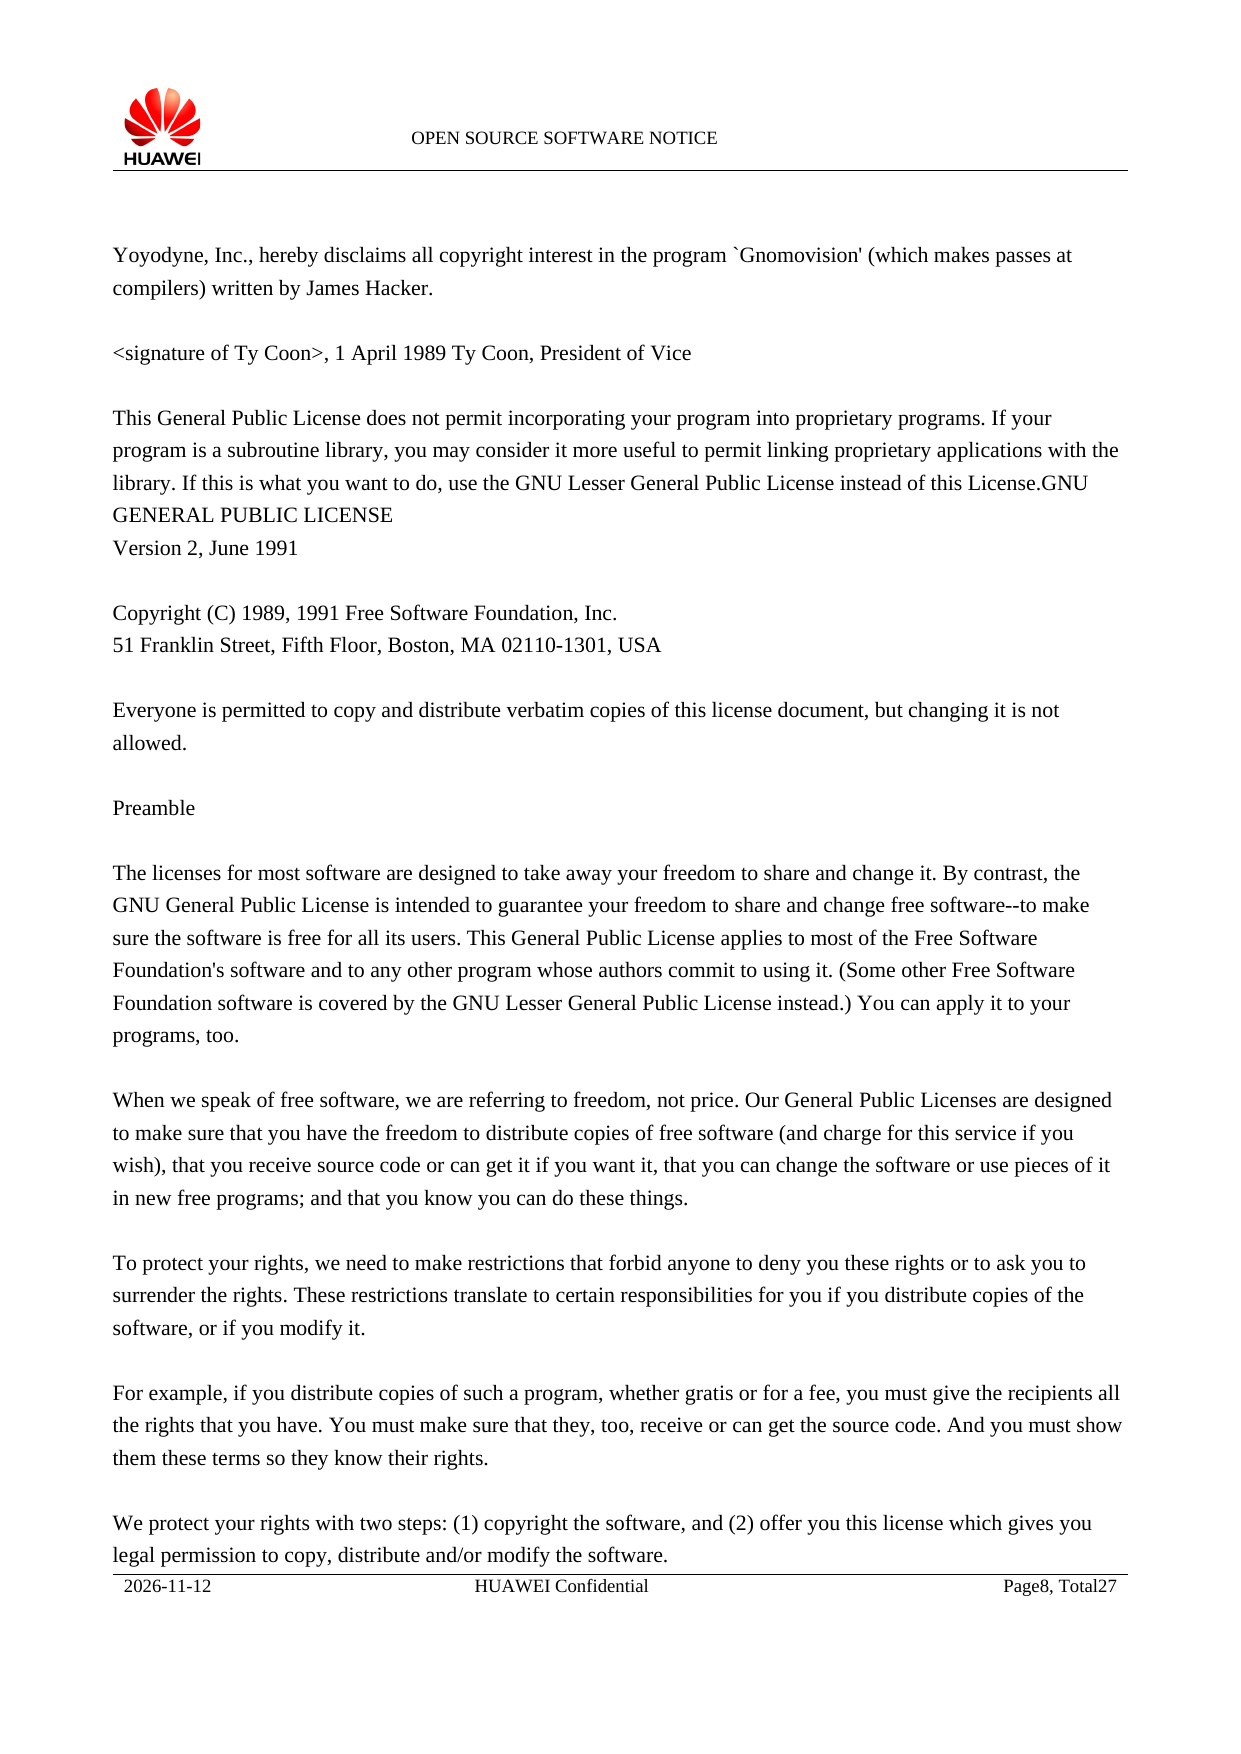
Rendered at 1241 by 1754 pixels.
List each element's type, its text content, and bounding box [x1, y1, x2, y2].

picture [124, 88, 201, 165]
